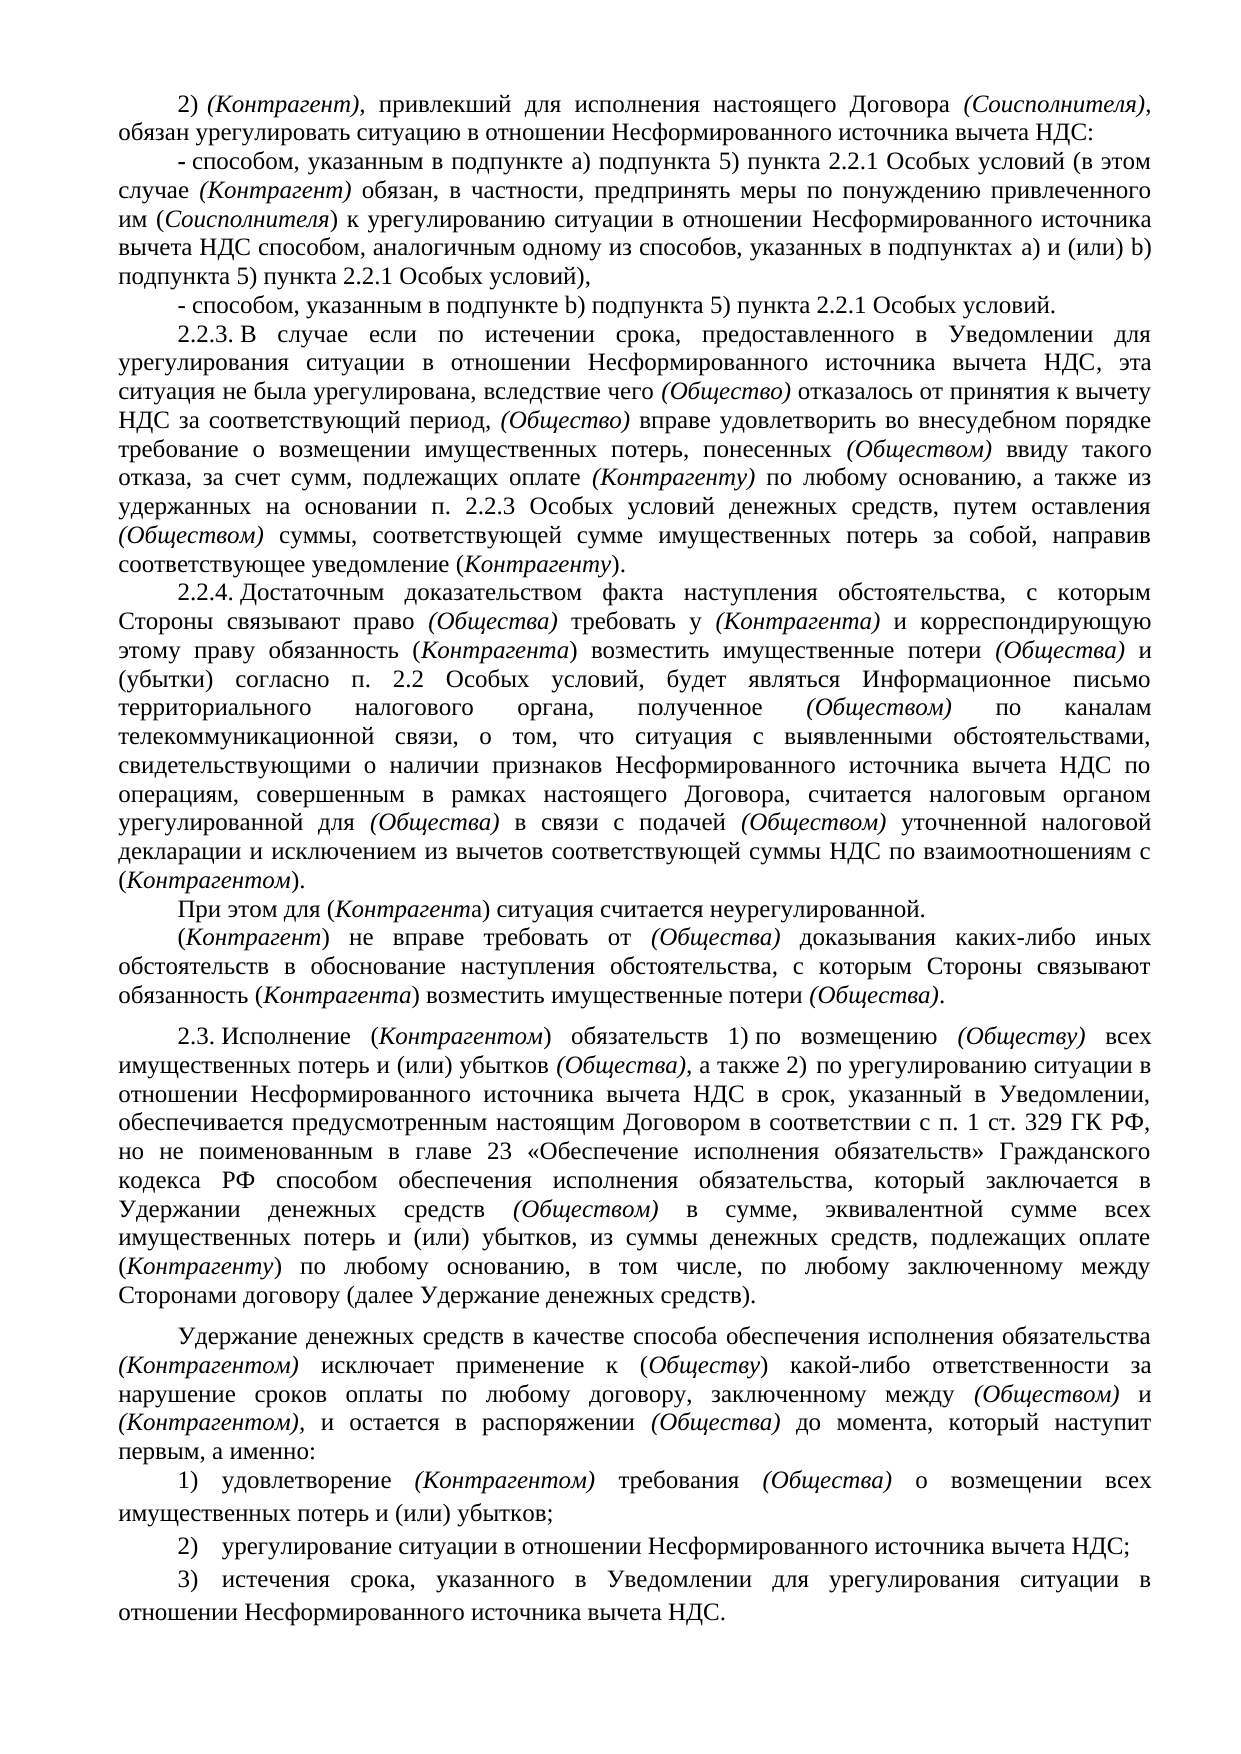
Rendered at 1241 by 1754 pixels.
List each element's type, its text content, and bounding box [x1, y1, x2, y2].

text Удержание денежных средств в качестве способа обеспечения исполнения обязательства (Контрагентом) исключает применение к (Обществу) какой-либо ответственности за нарушение сроков оплаты по любому договору, заключенному между (Обществом) и (Контрагентом), и остается в распоряжении (Общества) до момента, который наступит первым, а именно: [118, 1321, 1152, 1465]
list удовлетворение (Контрагентом) требования (Общества) о возмещении всех имущественных потерь и (или) убытков; [118, 1465, 1152, 1527]
list истечения срока, указанного в Уведомлении для урегулирования ситуации в отношении Несформированного источника вычета НДС. [118, 1564, 1152, 1626]
list урегулирование ситуации в отношении Несформированного источника вычета НДС; [118, 1531, 1152, 1560]
text 2.3. Исполнение (Контрагентом) обязательств 1) по возмещению (Обществу) всех имущественных потерь и (или) убытков (Общества), а также 2) по урегулированию ситуации в отношении Несформированного источника вычета НДС в срок, указанный в Уведомлении, обеспечивается предусмотренным настоящим Договором в соответствии с п. 1 ст. 329 ГК РФ, но не поименованным в главе 23 «Обеспечение исполнения обязательств» Гражданского кодекса РФ способом обеспечения исполнения обязательства, который заключается в Удержании денежных средств (Обществом) в сумме, эквивалентной сумме всех имущественных потерь и (или) убытков, из суммы денежных средств, подлежащих оплате (Контрагенту) по любому основанию, в том числе, по любому заключенному между Сторонами договору (далее Удержание денежных средств). [118, 1021, 1152, 1309]
text При этом для (Контрагента) ситуация считается неурегулированной. [118, 894, 1152, 922]
text (Контрагент) не вправе требовать от (Общества) доказывания каких-либо иных обстоятельств в обоснование наступления обстоятельства, с которым Стороны связывают обязанность (Контрагента) возместить имущественные потери (Общества). [118, 922, 1152, 1009]
text 2.2.3. В случае если по истечении срока, предоставленного в Уведомлении для урегулирования ситуации в отношении Несформированного источника вычета НДС, эта ситуация не была урегулирована, вследствие чего (Общество) отказалось от принятия к вычету НДС за соответствующий период, (Общество) вправе удовлетворить во внесудебном порядке требование о возмещении имущественных потерь, понесенных (Обществом) ввиду такого отказа, за счет сумм, подлежащих оплате (Контрагенту) по любому основанию, а также из удержанных на основании п. 2.2.3 Особых условий денежных средств, путем оставления (Обществом) суммы, соответствующей сумме имущественных потерь за собой, направив соответствующее уведомление (Контрагенту). [118, 319, 1152, 577]
text - способом, указанным в подпункте a) подпункта 5) пункта 2.2.1 Особых условий (в этом случае (Контрагент) обязан, в частности, предпринять меры по понуждению привлеченного им (Соисполнителя) к урегулированию ситуации в отношении Несформированного источника вычета НДС способом, аналогичным одному из способов, указанных в подпунктах a) и (или) b) подпункта 5) пункта 2.2.1 Особых условий), [118, 146, 1152, 290]
text 2.2.4. Достаточным доказательством факта наступления обстоятельства, с которым Стороны связывают право (Общества) требовать у (Контрагента) и корреспондирующую этому праву обязанность (Контрагента) возместить имущественные потери (Общества) и (убытки) согласно п. 2.2 Особых условий, будет являться Информационное письмо территориального налогового органа, полученное (Обществом) по каналам телекоммуникационной связи, о том, что ситуация с выявленными обстоятельствами, свидетельствующими о наличии признаков Несформированного источника вычета НДС по операциям, совершенным в рамках настоящего Договора, считается налоговым органом урегулированной для (Общества) в связи с подачей (Обществом) уточненной налоговой декларации и исключением из вычетов соответствующей суммы НДС по взаимоотношениям с (Контрагентом). [118, 577, 1152, 894]
text - способом, указанным в подпункте b) подпункта 5) пункта 2.2.1 Особых условий. [118, 290, 1152, 319]
list (Контрагент), привлекший для исполнения настоящего Договора (Соисполнителя), обязан урегулировать ситуацию в отношении Несформированного источника вычета НДС: [118, 89, 1152, 146]
